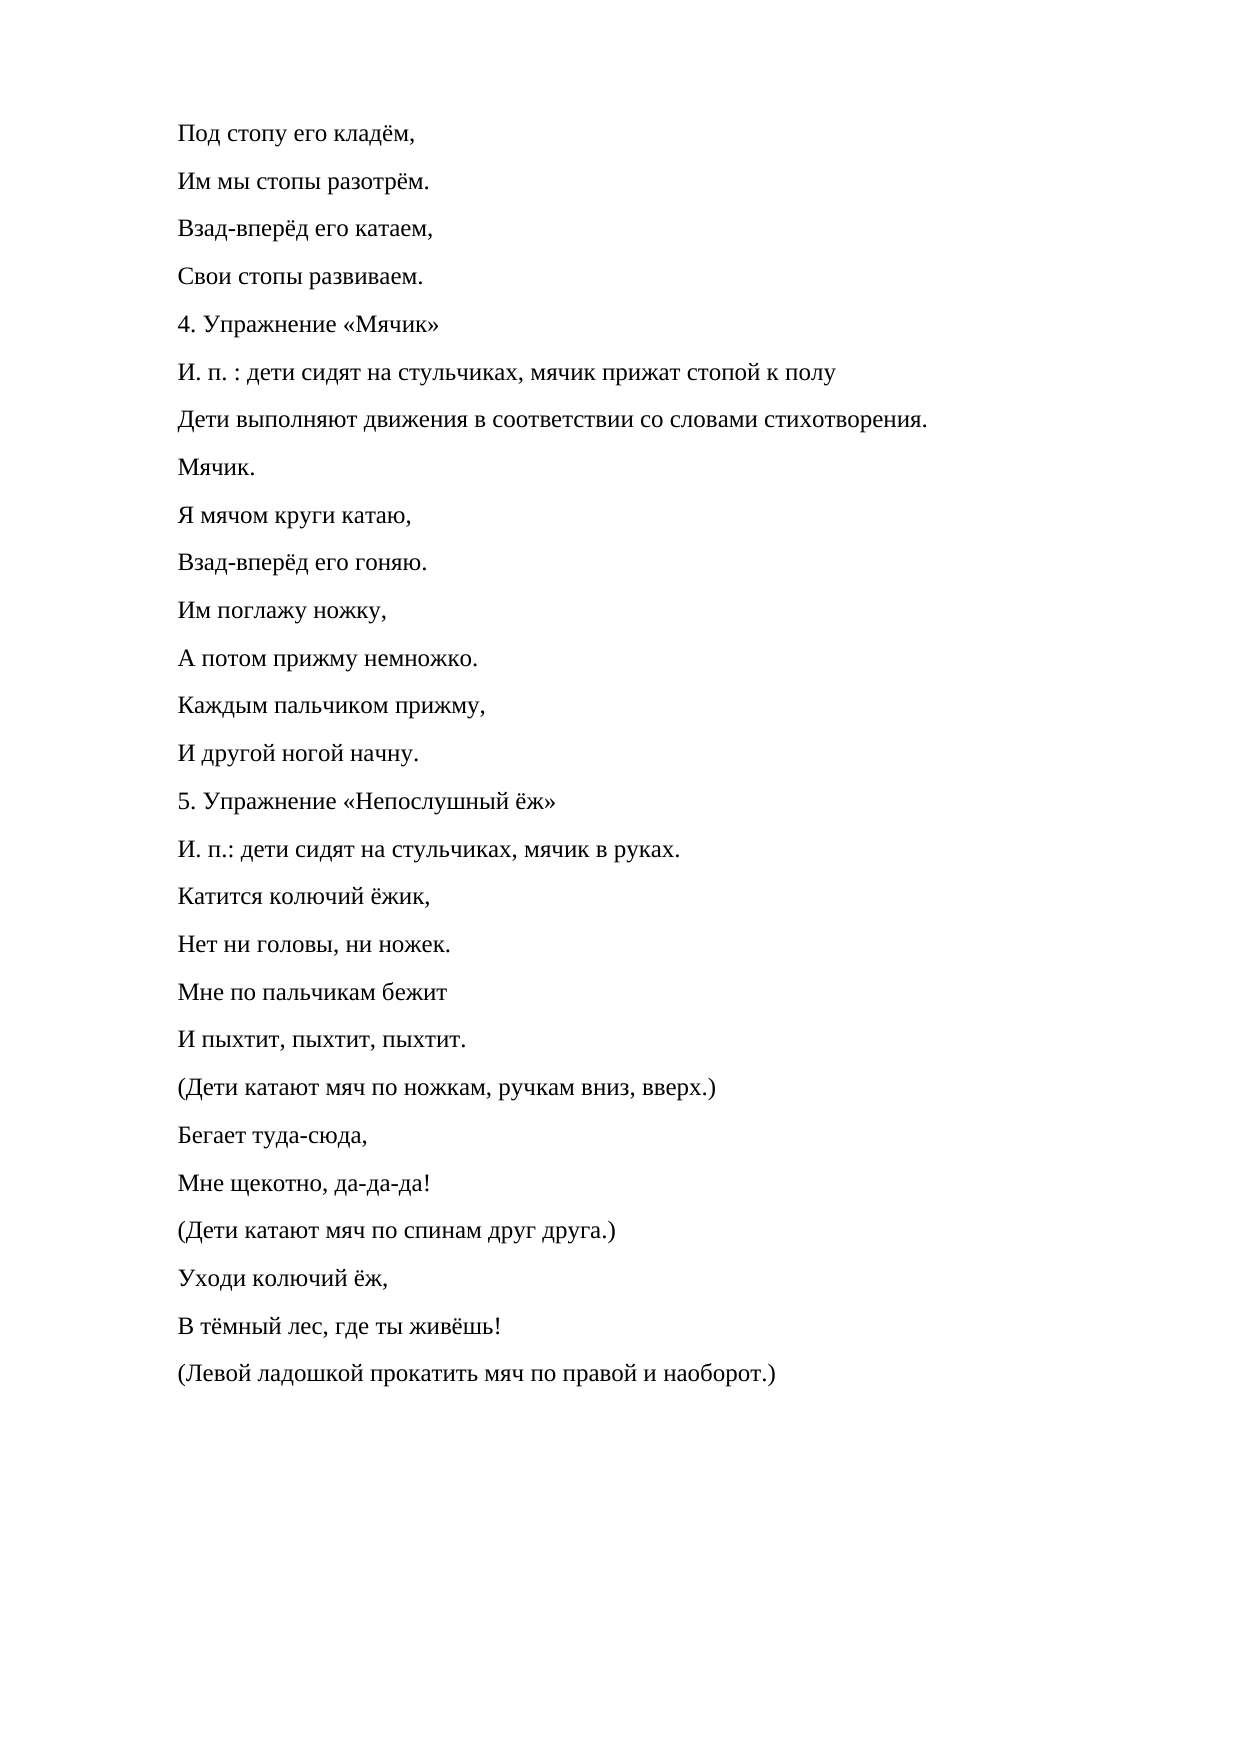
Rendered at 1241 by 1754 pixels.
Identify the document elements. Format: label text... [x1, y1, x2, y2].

text И пыхтит, пыхтит, пыхтит. [177, 1024, 1152, 1053]
text 4. Упражнение «Мячик» [177, 309, 1152, 338]
text Им мы стопы разотрём. [177, 166, 1152, 194]
text Нет ни головы, ни ножек. [177, 929, 1152, 958]
text 5. Упражнение «Непослушный ёж» [177, 786, 1152, 815]
text Мне щекотно, да-да-да! [177, 1168, 1152, 1196]
text (Левой ладошкой прокатить мяч по правой и наоборот.) [177, 1358, 1152, 1387]
text В тёмный лес, где ты живёшь! [177, 1311, 1152, 1339]
text Мячик. [177, 452, 1152, 481]
text Уходи колючий ёж, [177, 1263, 1152, 1292]
text Бегает туда-сюда, [177, 1120, 1152, 1149]
text Дети выполняют движения в соответствии со словами стихотворения. [177, 404, 1152, 433]
text А потом прижму немножко. [177, 643, 1152, 672]
text И. п. : дети сидят на стульчиках, мячик прижат стопой к полу [177, 357, 1152, 385]
text Мне по пальчикам бежит [177, 977, 1152, 1006]
text Им поглажу ножку, [177, 595, 1152, 624]
text Взад-вперёд его катаем, [177, 213, 1152, 242]
text Свои стопы развиваем. [177, 261, 1152, 290]
text Взад-вперёд его гоняю. [177, 547, 1152, 576]
text (Дети катают мяч по ножкам, ручкам вниз, вверх.) [177, 1072, 1152, 1101]
text Я мячом круги катаю, [177, 500, 1152, 528]
text И другой ногой начну. [177, 738, 1152, 767]
text Катится колючий ёжик, [177, 881, 1152, 910]
text Под стопу его кладём, [177, 118, 1152, 147]
text Каждым пальчиком прижму, [177, 691, 1152, 719]
text (Дети катают мяч по спинам друг друга.) [177, 1215, 1152, 1244]
text И. п.: дети сидят на стульчиках, мячик в руках. [177, 834, 1152, 862]
